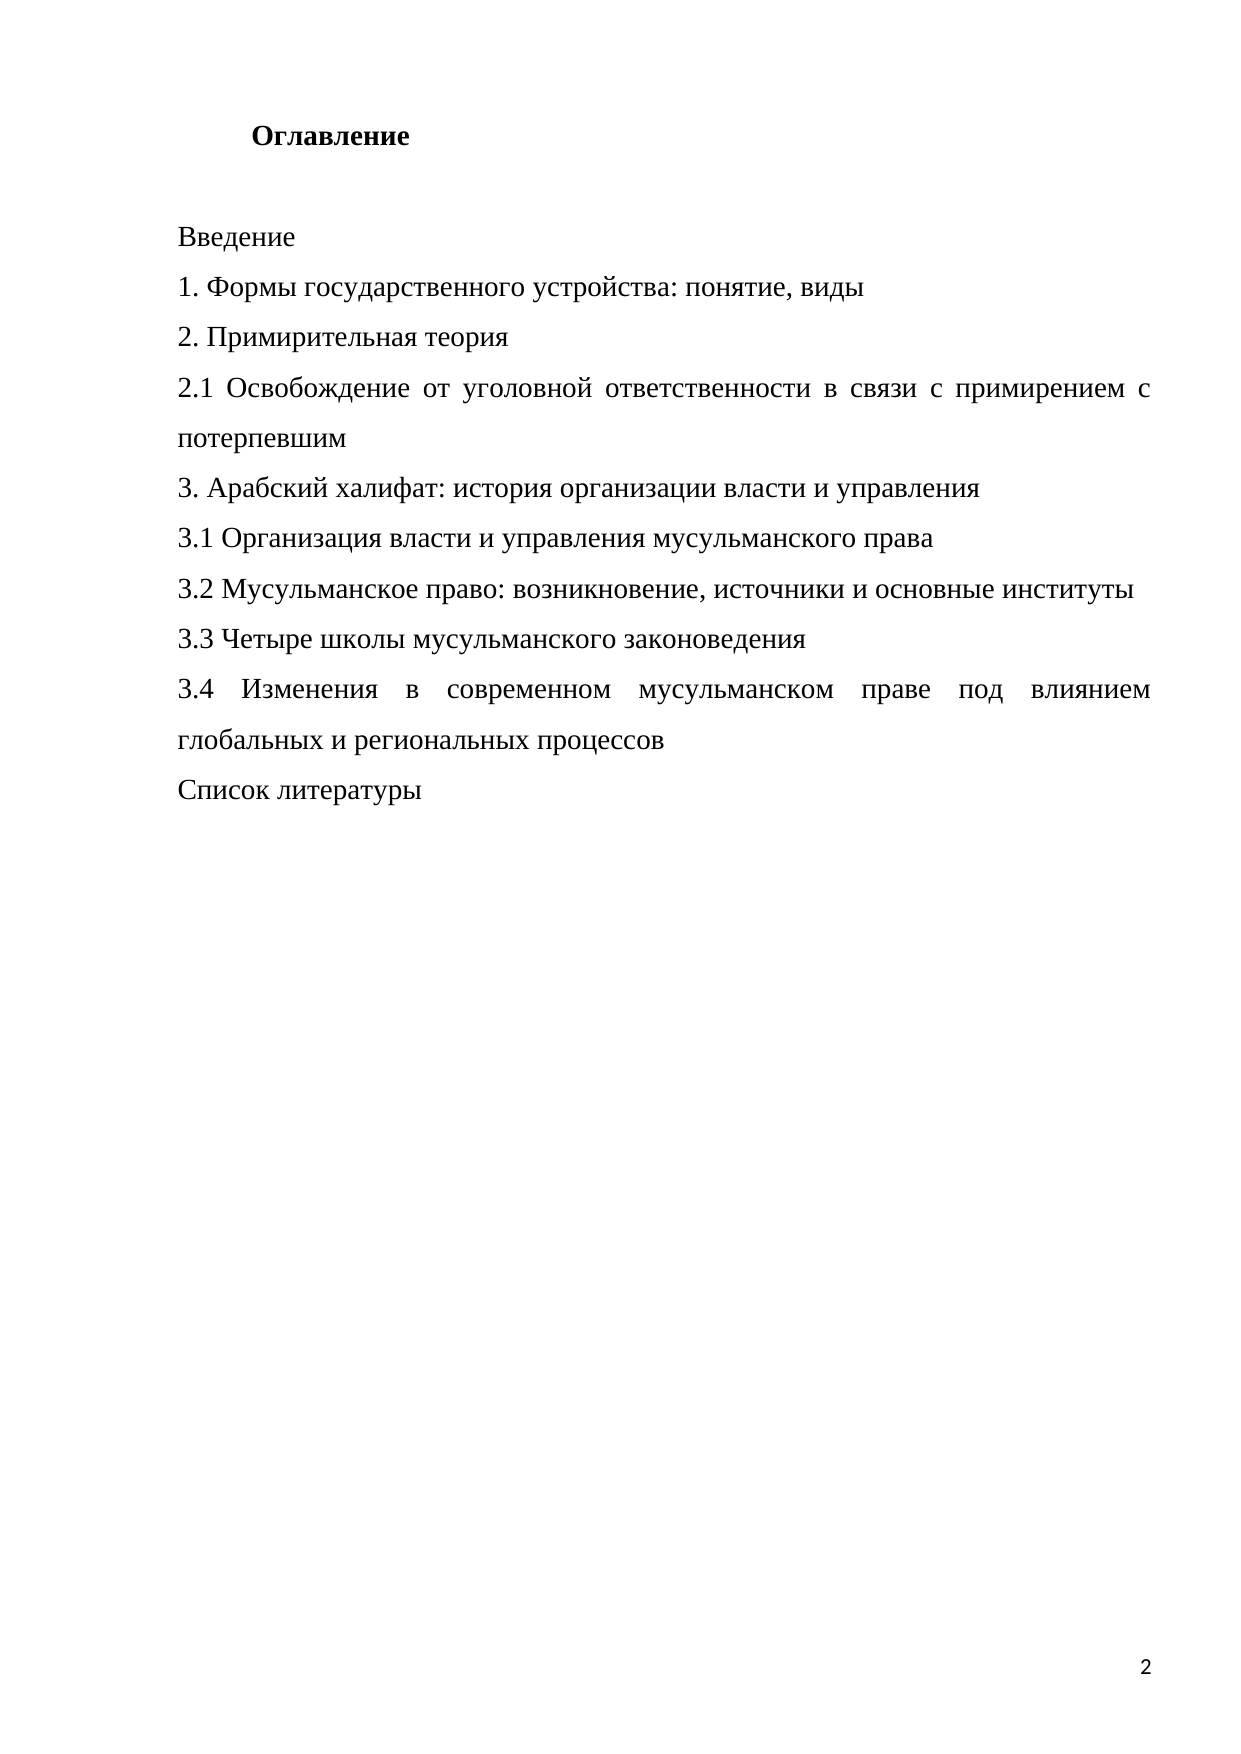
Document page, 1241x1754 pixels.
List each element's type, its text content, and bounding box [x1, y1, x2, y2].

text Оглавление [177, 118, 1152, 152]
list 3.4 Изменения в современном мусульманском праве под влиянием глобальных и региональных процессов [177, 672, 1152, 755]
list 3. Арабский халифат: история организации власти и управления [177, 470, 1152, 504]
list 3.3 Четыре школы мусульманского законоведения [177, 621, 1152, 655]
list Список литературы [177, 772, 1152, 806]
list 2.1 Освобождение от уголовной ответственности в связи с примирением с потерпевшим [177, 370, 1152, 453]
list 3.1 Организация власти и управления мусульманского права [177, 521, 1152, 554]
list 2. Примирительная теория [177, 319, 1152, 353]
list 1. Формы государственного устройства: понятие, виды [177, 269, 1152, 303]
list Введение [177, 219, 1152, 252]
list 3.2 Мусульманское право: возникновение, источники и основные институты [177, 571, 1152, 604]
